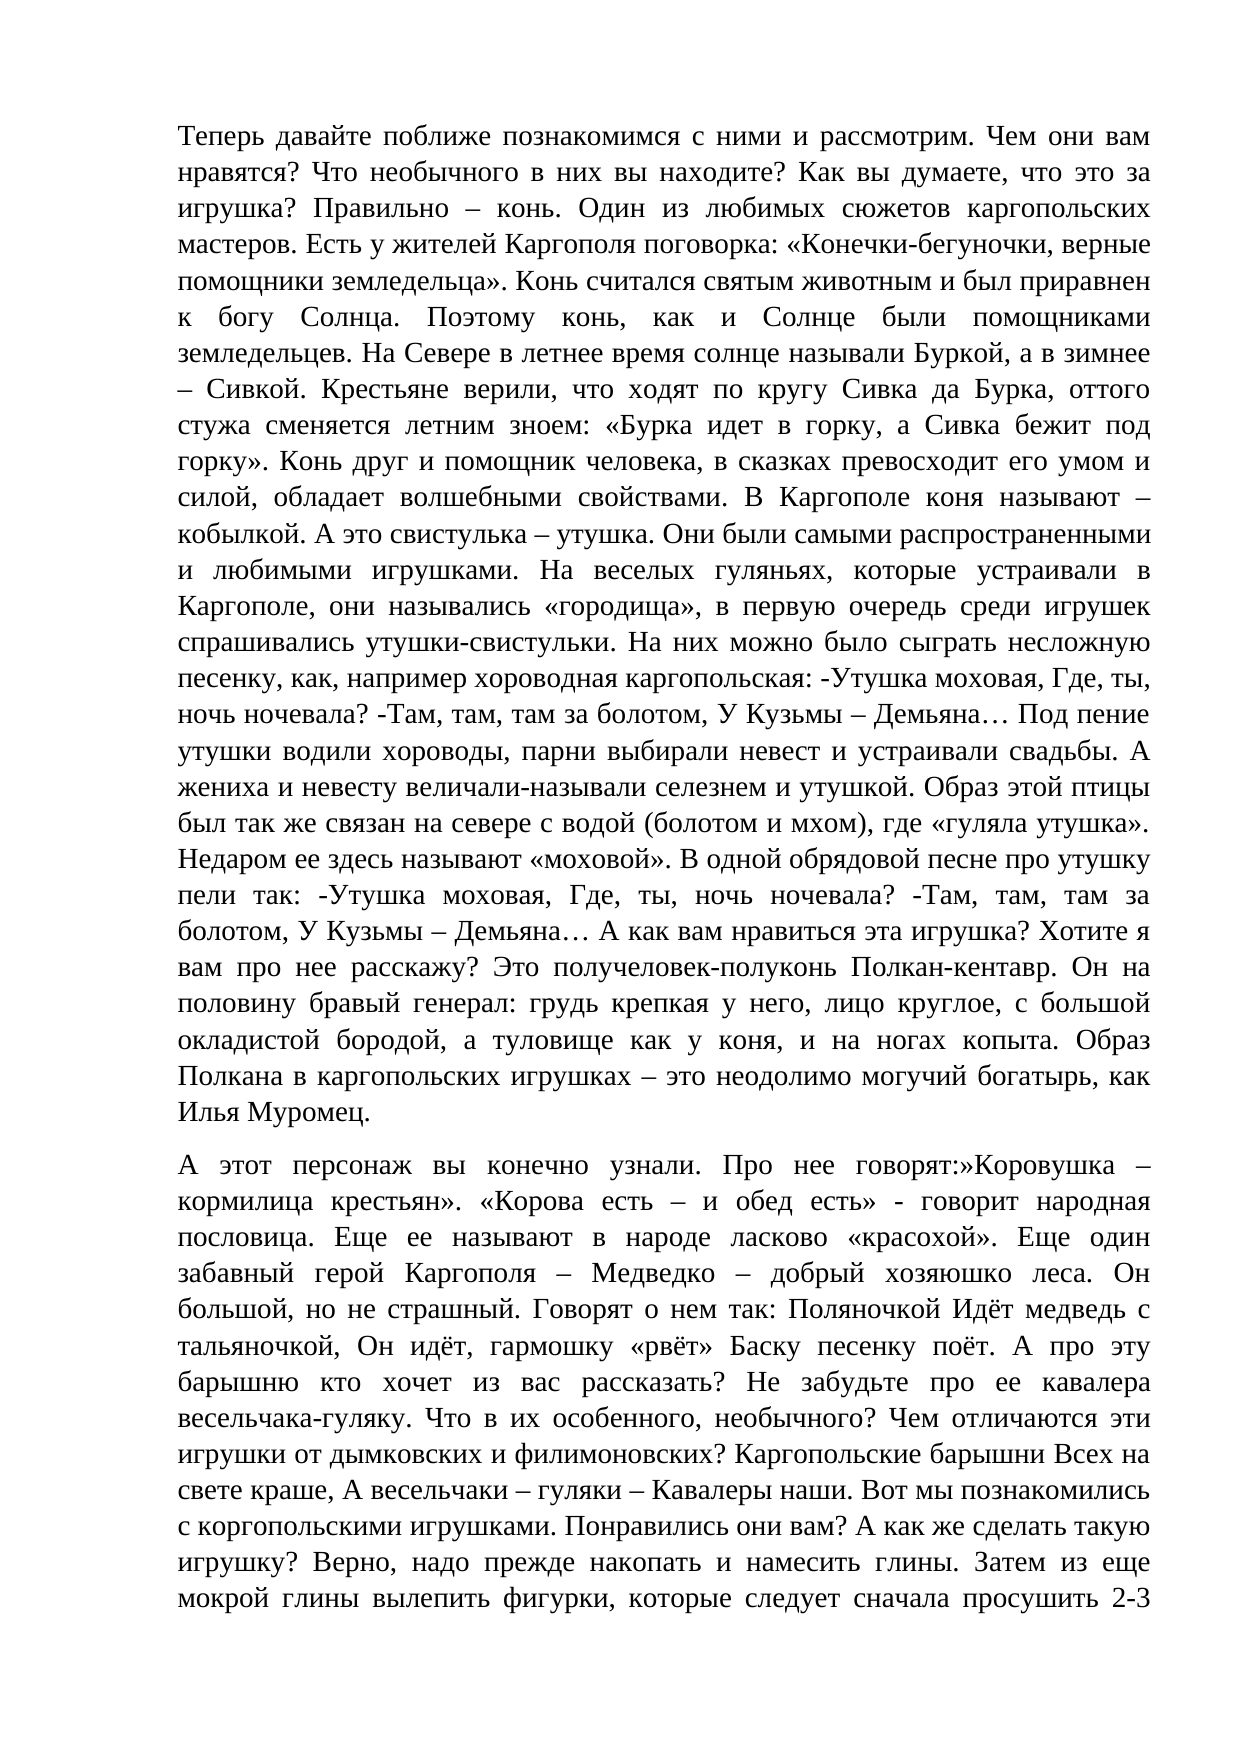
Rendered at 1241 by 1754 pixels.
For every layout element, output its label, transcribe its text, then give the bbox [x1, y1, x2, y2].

text Теперь давайте поближе познакомимся с ними и рассмотрим. Чем они вам нравятся? Что необычного в них вы находите? Как вы думаете, что это за игрушка? Правильно – конь. Один из любимых сюжетов каргопольских мастеров. Есть у жителей Каргополя поговорка: «Конечки-бегуночки, верные помощники земледельца». Конь считался святым животным и был приравнен к богу Солнца. Поэтому конь, как и Солнце были помощниками земледельцев. На Севере в летнее время солнце называли Буркой, а в зимнее – Сивкой. Крестьяне верили, что ходят по кругу Сивка да Бурка, оттого стужа сменяется летним зноем: «Бурка идет в горку, а Сивка бежит под горку». Конь друг и помощник человека, в сказках превосходит его умом и силой, обладает волшебными свойствами. В Каргополе коня называют – кобылкой. А это свистулька – утушка. Они были самыми распространенными и любимыми игрушками. На веселых гуляньях, которые устраивали в Каргополе, они назывались «городища», в первую очередь среди игрушек спрашивались утушки-свистульки. На них можно было сыграть несложную песенку, как, например хороводная каргопольская: -Утушка моховая, Где, ты, ночь ночевала? -Там, там, там за болотом, У Кузьмы – Демьяна… Под пение утушки водили хороводы, парни выбирали невест и устраивали свадьбы. А жениха и невесту величали-называли селезнем и утушкой. Образ этой птицы был так же связан на севере с водой (болотом и мхом), где «гуляла утушка». Недаром ее здесь называют «моховой». В одной обрядовой песне про утушку пели так: -Утушка моховая, Где, ты, ночь ночевала? -Там, там, там за болотом, У Кузьмы – Демьяна… А как вам нравиться эта игрушка? Хотите я вам про нее расскажу? Это получеловек-полуконь Полкан-кентавр. Он на половину бравый генерал: грудь крепкая у него, лицо круглое, с большой окладистой бородой, а туловище как у коня, и на ногах копыта. Образ Полкана в каргопольских игрушках – это неодолимо могучий богатырь, как Илья Муромец. [177, 118, 1152, 1128]
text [177, 1147, 1152, 1614]
